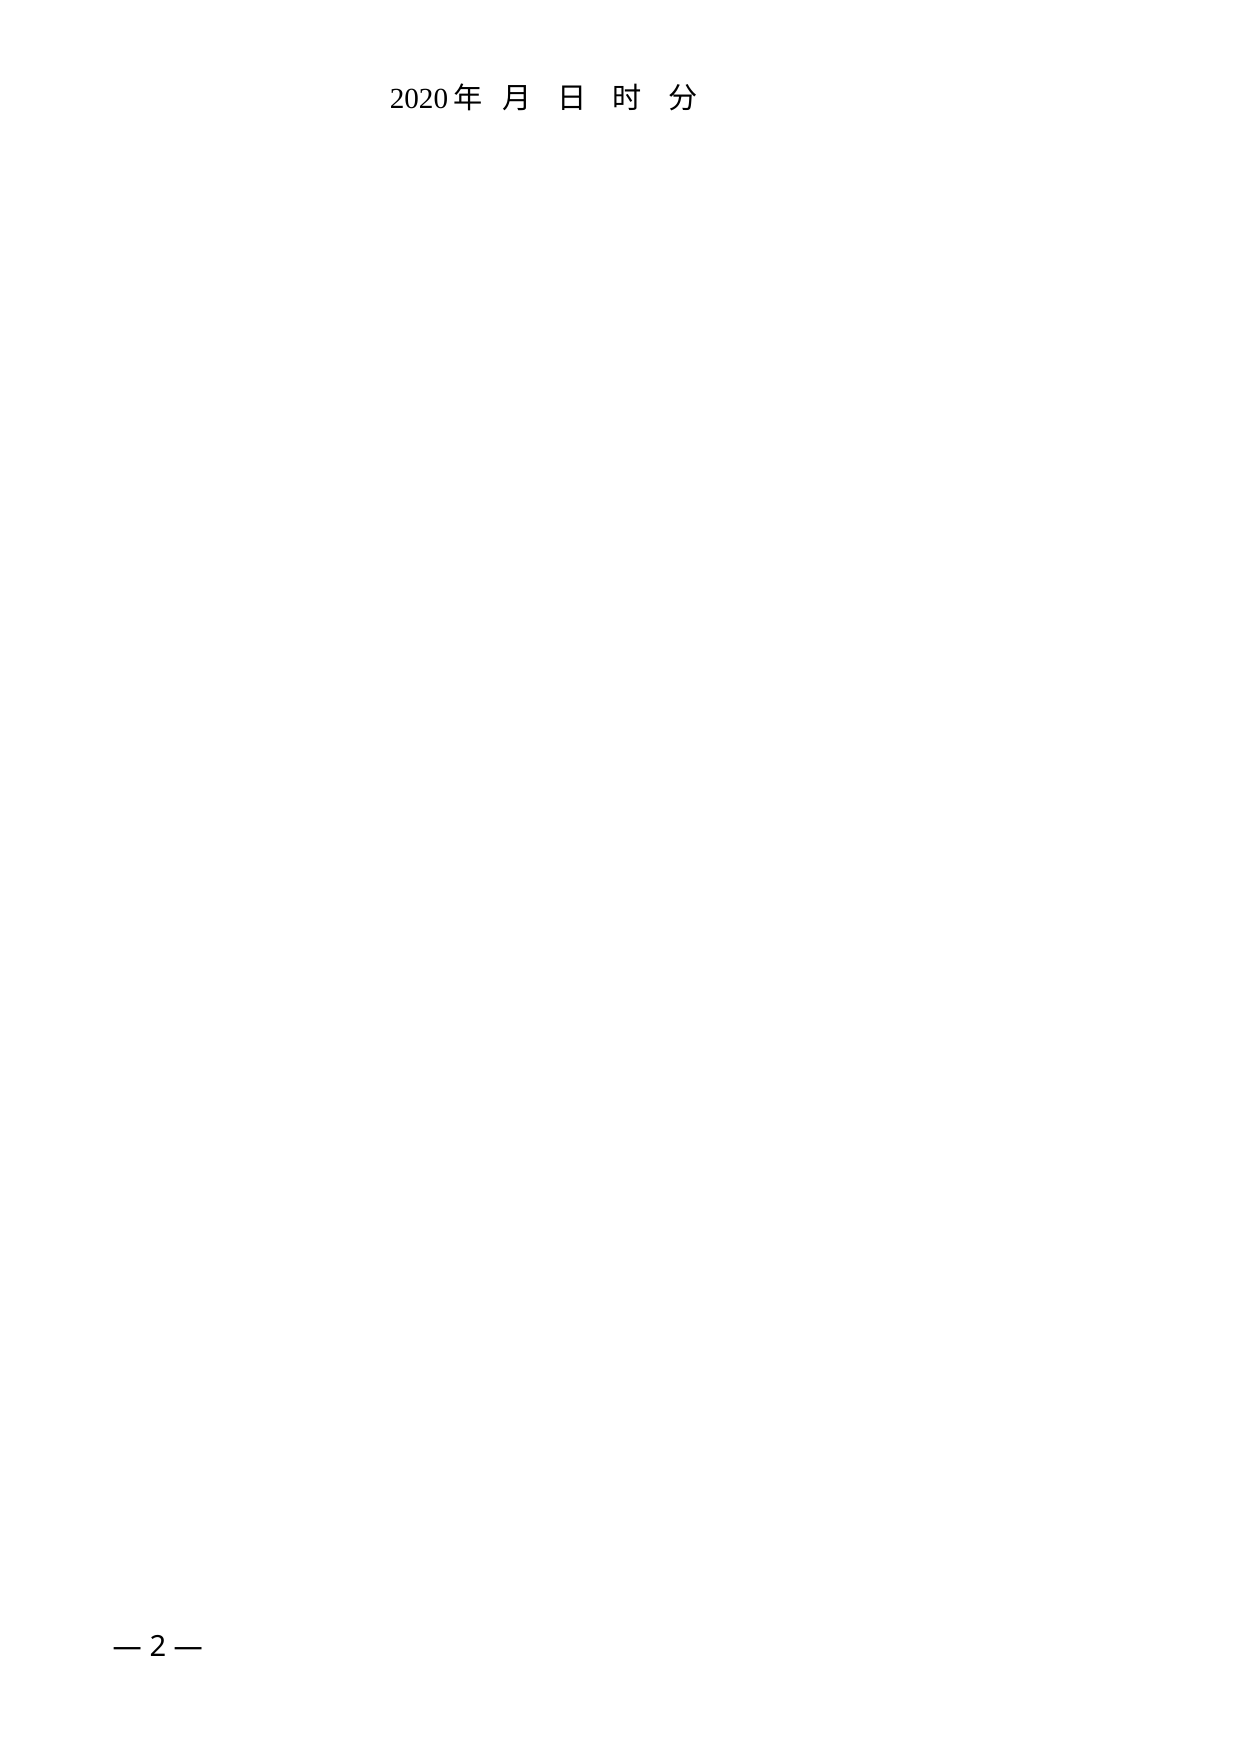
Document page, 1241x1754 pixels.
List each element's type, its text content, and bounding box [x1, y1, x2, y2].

text 2020年 月 日 时 分 [112, 74, 1128, 118]
